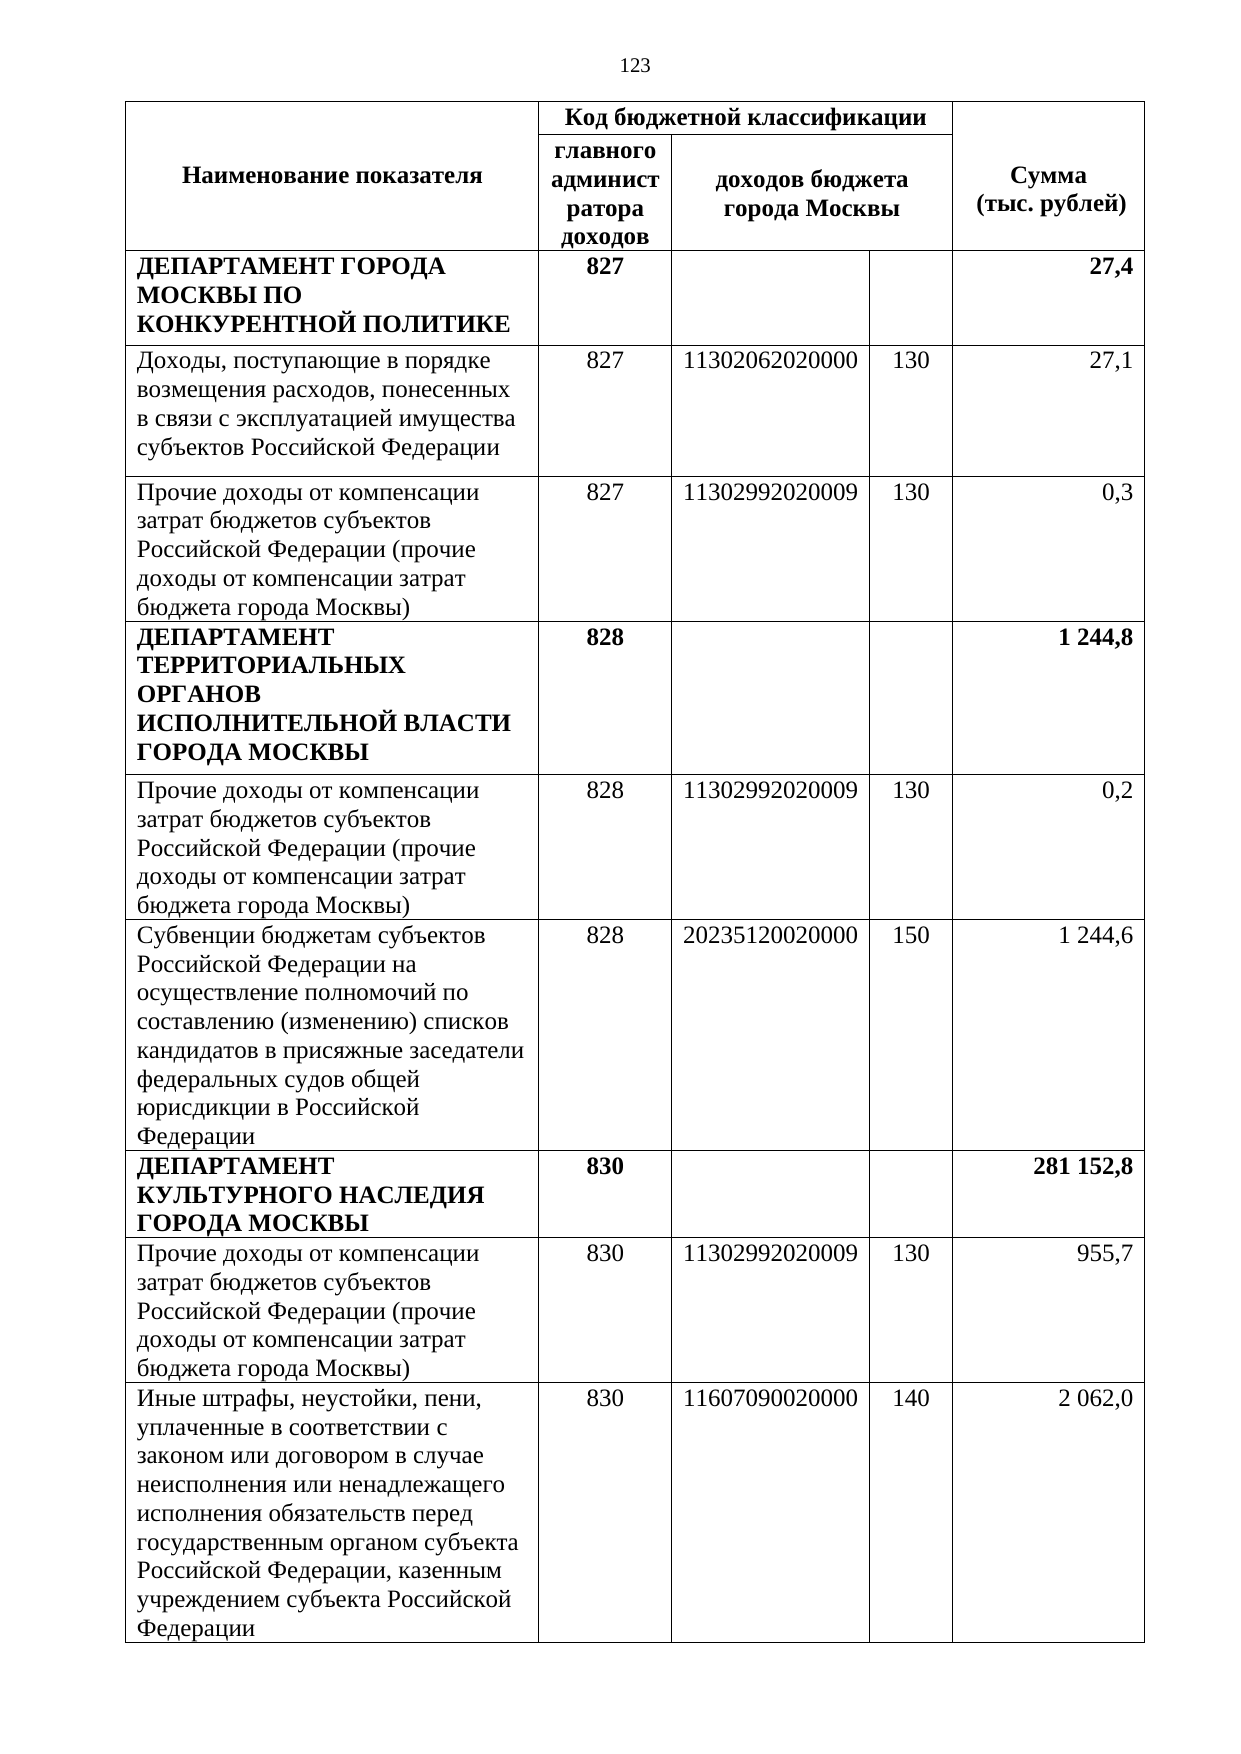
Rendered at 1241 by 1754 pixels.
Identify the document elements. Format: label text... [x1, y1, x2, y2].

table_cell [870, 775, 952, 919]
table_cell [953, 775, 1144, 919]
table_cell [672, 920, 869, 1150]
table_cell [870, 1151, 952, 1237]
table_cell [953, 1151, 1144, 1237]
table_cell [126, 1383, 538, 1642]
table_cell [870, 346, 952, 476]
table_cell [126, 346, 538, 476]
table_cell главного администратора доходов [539, 135, 671, 250]
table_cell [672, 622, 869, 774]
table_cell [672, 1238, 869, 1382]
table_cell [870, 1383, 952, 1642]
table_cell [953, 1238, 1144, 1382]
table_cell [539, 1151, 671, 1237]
table_header Код бюджетной классификации [539, 102, 952, 134]
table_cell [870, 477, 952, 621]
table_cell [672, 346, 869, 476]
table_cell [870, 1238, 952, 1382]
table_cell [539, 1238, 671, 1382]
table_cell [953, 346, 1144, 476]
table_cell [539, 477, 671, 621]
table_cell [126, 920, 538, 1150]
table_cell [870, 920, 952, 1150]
table_header Сумма (тыс. рублей) [953, 102, 1144, 250]
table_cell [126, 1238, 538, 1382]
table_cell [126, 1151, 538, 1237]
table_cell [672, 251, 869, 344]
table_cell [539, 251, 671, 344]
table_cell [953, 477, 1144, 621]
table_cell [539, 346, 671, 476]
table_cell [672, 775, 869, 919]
table_cell доходов бюджета города Москвы [672, 135, 952, 250]
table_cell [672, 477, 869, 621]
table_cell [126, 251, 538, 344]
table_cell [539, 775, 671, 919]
table_header Наименование показателя [126, 102, 538, 250]
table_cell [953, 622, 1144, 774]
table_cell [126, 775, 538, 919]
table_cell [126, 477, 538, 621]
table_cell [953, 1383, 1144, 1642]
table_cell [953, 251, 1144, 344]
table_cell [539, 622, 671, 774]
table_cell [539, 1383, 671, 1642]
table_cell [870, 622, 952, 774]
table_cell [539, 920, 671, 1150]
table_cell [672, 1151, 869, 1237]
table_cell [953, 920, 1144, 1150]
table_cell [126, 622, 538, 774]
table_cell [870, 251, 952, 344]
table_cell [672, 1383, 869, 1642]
